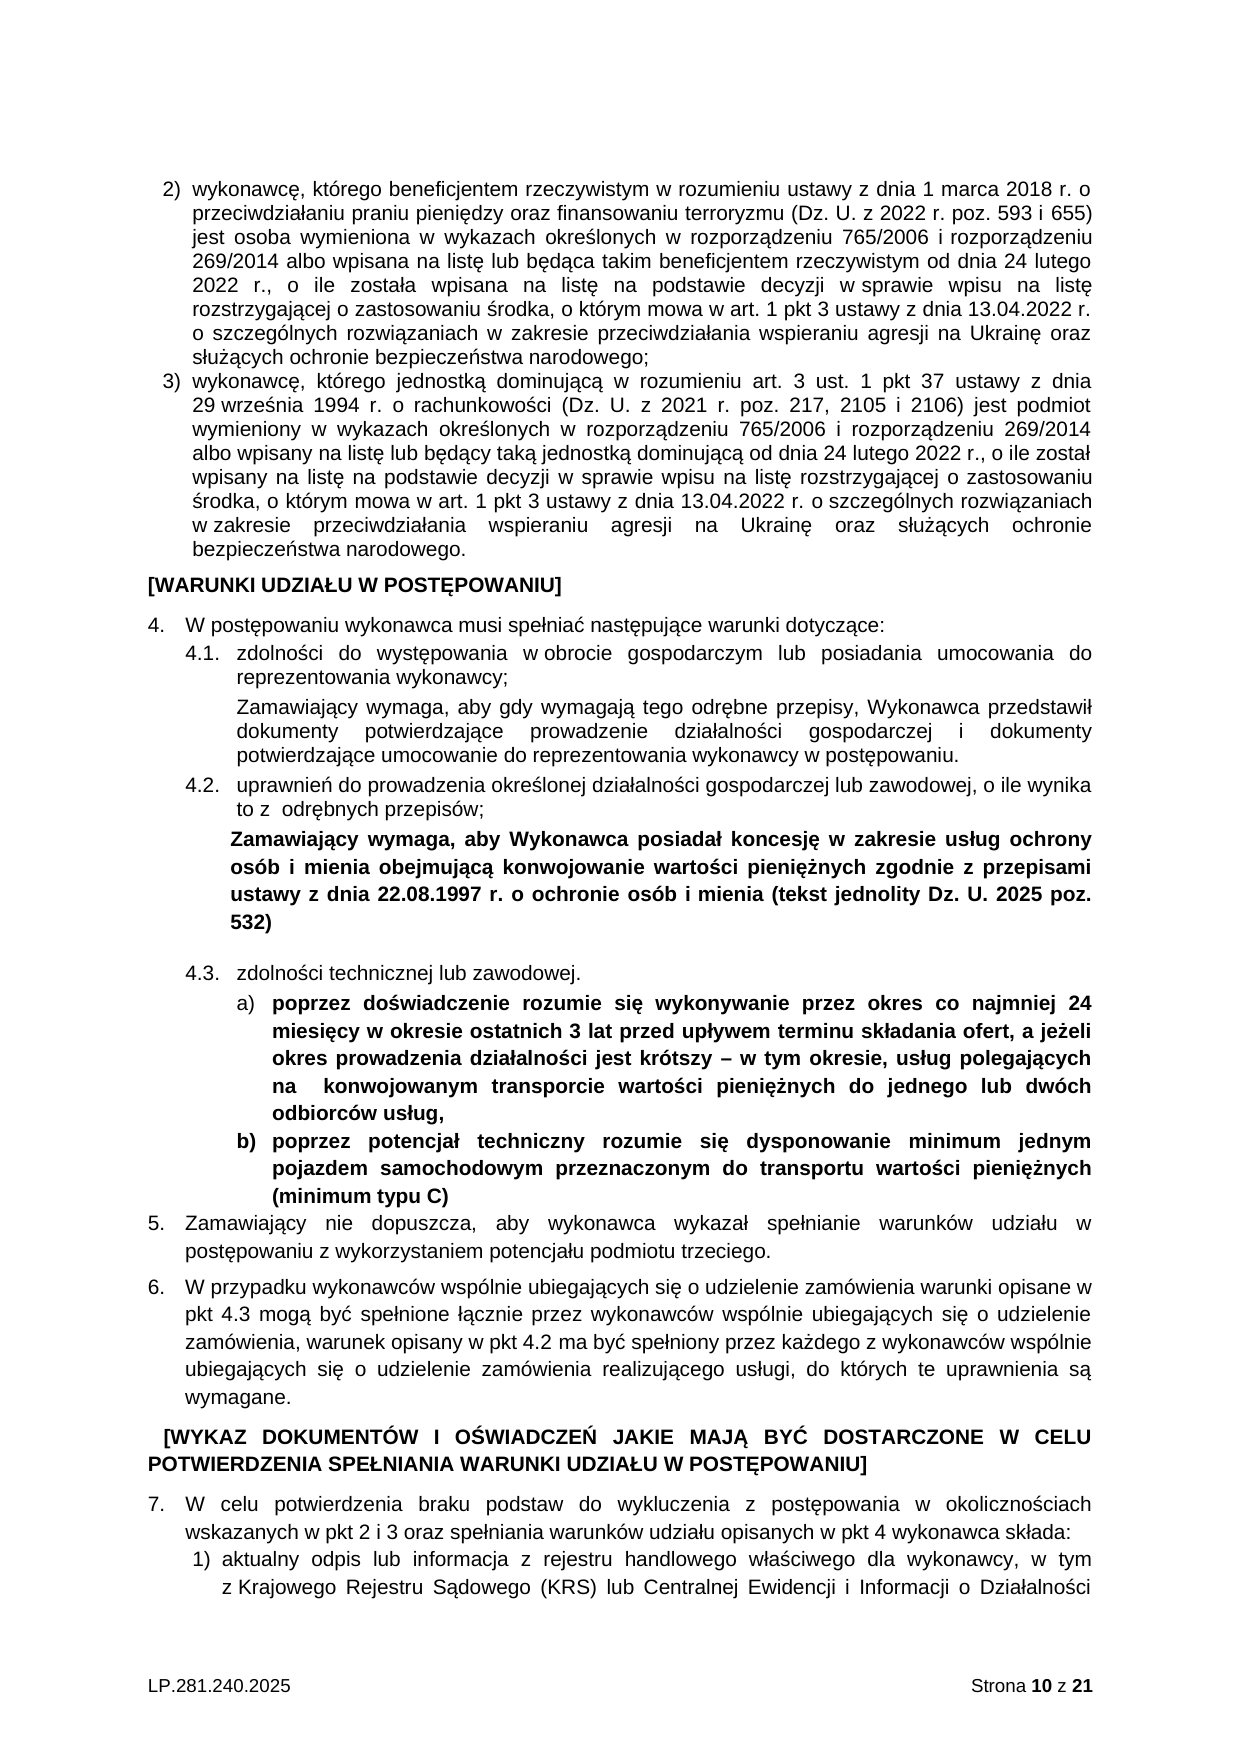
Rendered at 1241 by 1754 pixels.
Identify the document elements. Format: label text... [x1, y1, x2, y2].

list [192, 1547, 1092, 1598]
list wykonawcę, którego jednostką dominującą w rozumieniu art. 3 ust. 1 pkt 37 ustawy z dnia 29 września 1994 r. o rachunkowości (Dz. U. z 2021 r. poz. 217, 2105 i 2106) jest podmiot wymieniony w wykazach określonych w rozporządzeniu 765/2006 i rozporządzeniu 269/2014 albo wpisany na listę lub będący taką jednostką dominującą od dnia 24 lutego 2022 r., o ile został wpisany na listę na podstawie decyzji w sprawie wpisu na listę rozstrzygającej o zastosowaniu środka, o którym mowa w art. 1 pkt 3 ustawy z dnia 13.04.2022 r. o szczególnych rozwiązaniach w zakresie przeciwdziałania wspieraniu agresji na Ukrainę oraz służących ochronie bezpieczeństwa narodowego. [162, 369, 1092, 561]
text Zamawiający wymaga, aby gdy wymagają tego odrębne przepisy, Wykonawca przedstawił dokumenty potwierdzające prowadzenie działalności gospodarczej i dokumenty potwierdzające umocowanie do reprezentowania wykonawcy w postępowaniu. [236, 695, 1092, 767]
text Zamawiający wymaga, aby Wykonawca posiadał koncesję w zakresie usług ochrony osób i mienia obejmującą konwojowanie wartości pieniężnych zgodnie z przepisami ustawy z dnia 22.08.1997 r. o ochronie osób i mienia (tekst jednolity Dz. U. 2025 poz. 532) [230, 827, 1092, 933]
list W celu potwierdzenia braku podstaw do wykluczenia z postępowania w okolicznościach wskazanych w pkt 2 i 3 oraz spełniania warunków udziału opisanych w pkt 4 wykonawca składa: [148, 1492, 1092, 1543]
list zdolności do występowania w obrocie gospodarczym lub posiadania umocowania do reprezentowania wykonawcy; [185, 641, 1092, 688]
text [WARUNKI UDZIAŁU W POSTĘPOWANIU] [148, 573, 1092, 597]
list wykonawcę, którego beneficjentem rzeczywistym w rozumieniu ustawy z dnia 1 marca 2018 r. o przeciwdziałaniu praniu pieniędzy oraz finansowaniu terroryzmu (Dz. U. z 2022 r. poz. 593 i 655) jest osoba wymieniona w wykazach określonych w rozporządzeniu 765/2006 i rozporządzeniu 269/2014 albo wpisana na listę lub będąca takim beneficjentem rzeczywistym od dnia 24 lutego 2022 r., o ile została wpisana na listę na podstawie decyzji w sprawie wpisu na listę rozstrzygającej o zastosowaniu środka, o którym mowa w art. 1 pkt 3 ustawy z dnia 13.04.2022 r. o szczególnych rozwiązaniach w zakresie przeciwdziałania wspieraniu agresji na Ukrainę oraz służących ochronie bezpieczeństwa narodowego; [162, 177, 1092, 369]
list Zamawiający nie dopuszcza, aby wykonawca wykazał spełnianie warunków udziału w postępowaniu z wykorzystaniem potencjału podmiotu trzeciego. [148, 1211, 1092, 1263]
list poprzez doświadczenie rozumie się wykonywanie przez okres co najmniej 24 miesięcy w okresie ostatnich 3 lat przed upływem terminu składania ofert, a jeżeli okres prowadzenia działalności jest krótszy – w tym okresie, usług polegających na konwojowanym transporcie wartości pieniężnych do jednego lub dwóch odbiorców usług, [236, 991, 1092, 1125]
list zdolności technicznej lub zawodowej. [185, 961, 1092, 985]
list W przypadku wykonawców wspólnie ubiegających się o udzielenie zamówienia warunki opisane w pkt 4.3 mogą być spełnione łącznie przez wykonawców wspólnie ubiegających się o udzielenie zamówienia, warunek opisany w pkt 4.2 ma być spełniony przez każdego z wykonawców wspólnie ubiegających się o udzielenie zamówienia realizującego usługi, do których te uprawnienia są wymagane. [148, 1274, 1092, 1408]
text [WYKAZ DOKUMENTÓW I OŚWIADCZEŃ JAKIE MAJĄ BYĆ DOSTARCZONE W CELU POTWIERDZENIA SPEŁNIANIA WARUNKI UDZIAŁU W POSTĘPOWANIU] [148, 1424, 1092, 1476]
list uprawnień do prowadzenia określonej działalności gospodarczej lub zawodowej, o ile wynika to z odrębnych przepisów; [185, 773, 1092, 821]
list poprzez potencjał techniczny rozumie się dysponowanie minimum jednym pojazdem samochodowym przeznaczonym do transportu wartości pieniężnych (minimum typu C) [236, 1129, 1092, 1208]
list W postępowaniu wykonawca musi spełniać następujące warunki dotyczące: [148, 613, 1092, 637]
